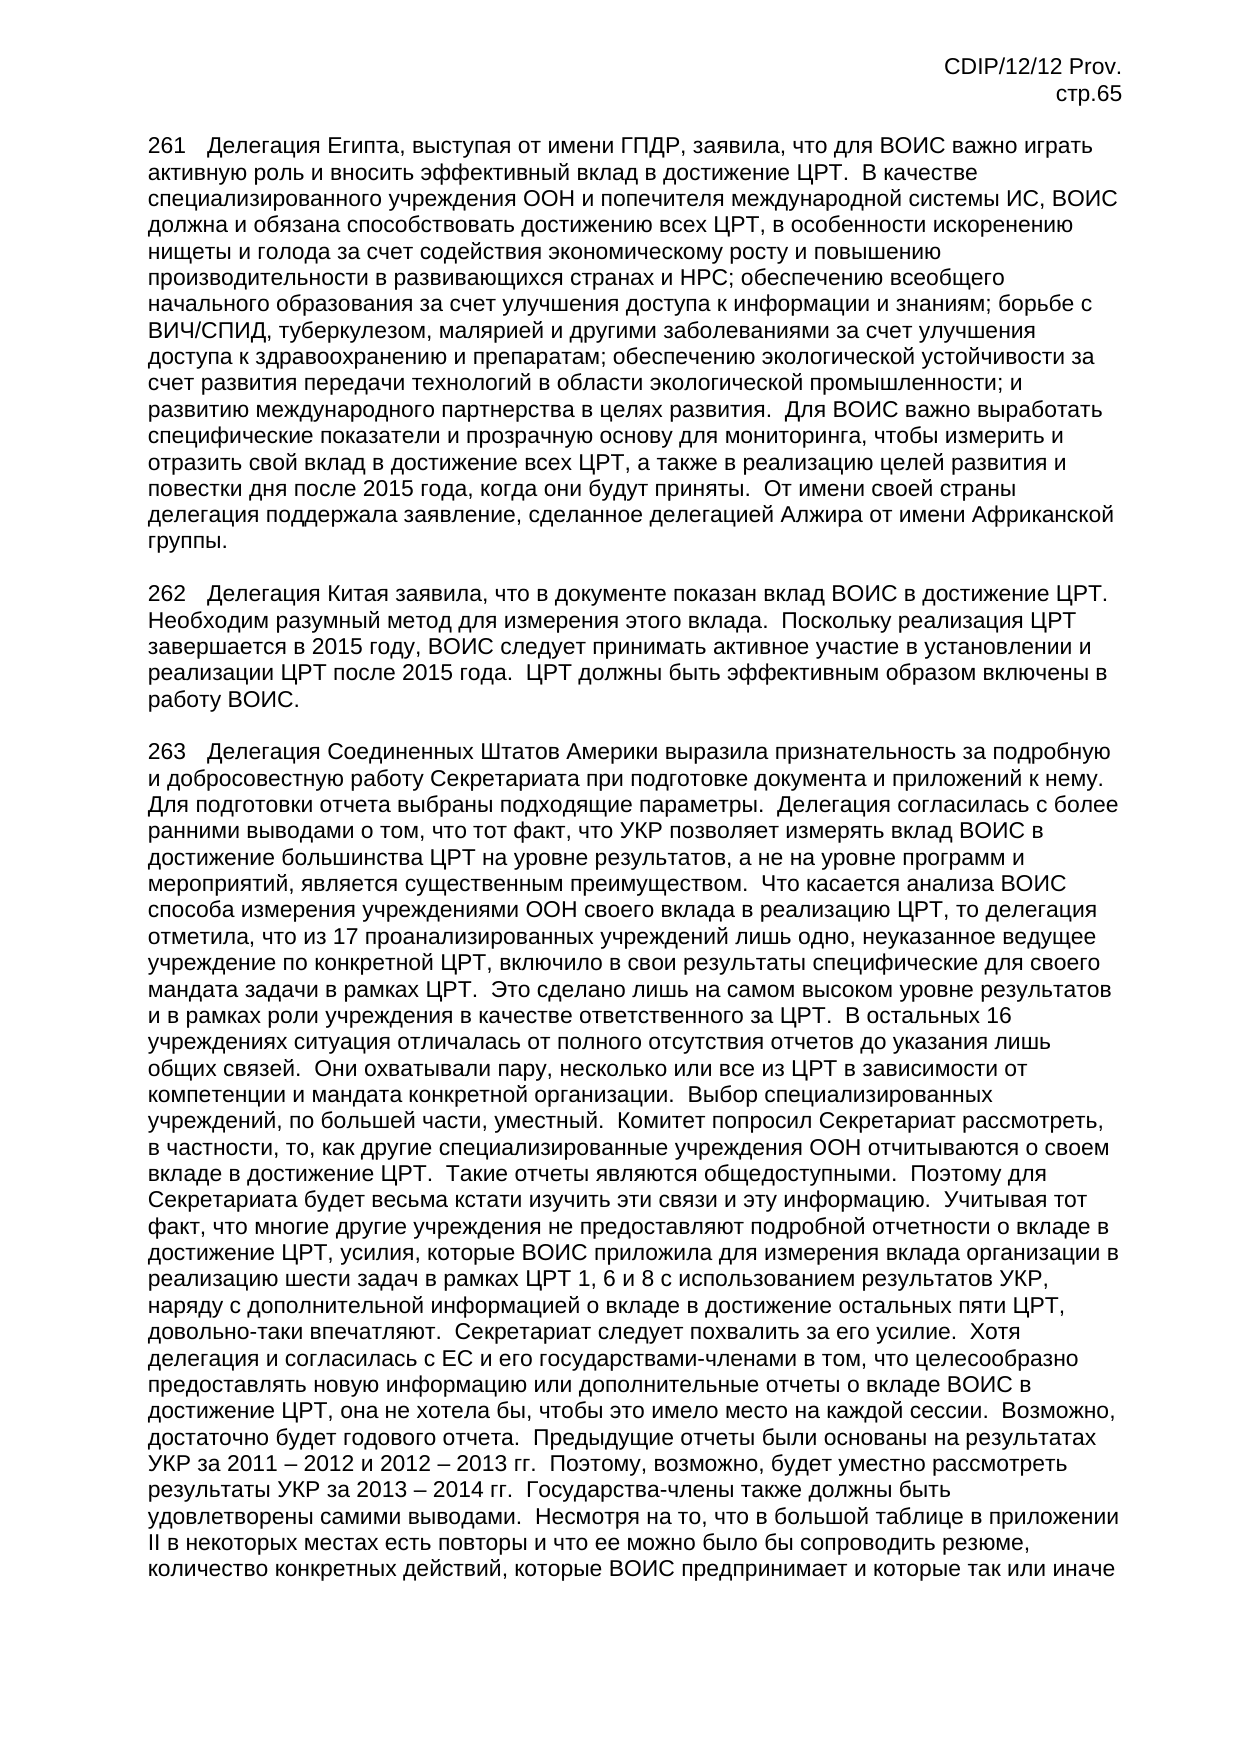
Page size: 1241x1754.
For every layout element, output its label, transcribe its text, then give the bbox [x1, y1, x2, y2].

text Делегация Китая заявила, что в документе показан вклад ВОИС в достижение ЦРТ. Необходим разумный метод для измерения этого вклада. Поскольку реализация ЦРТ завершается в 2015 году, ВОИС следует принимать активное участие в установлении и реализации ЦРТ после 2015 года. ЦРТ должны быть эффективным образом включены в работу ВОИС. [148, 580, 1122, 712]
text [148, 738, 1122, 1582]
text Делегация Египта, выступая от имени ГПДР, заявила, что для ВОИС важно играть активную роль и вносить эффективный вклад в достижение ЦРТ. В качестве специализированного учреждения ООН и попечителя международной системы ИС, ВОИС должна и обязана способствовать достижению всех ЦРТ, в особенности искоренению нищеты и голода за счет содействия экономическому росту и повышению производительности в развивающихся странах и НРС; обеспечению всеобщего начального образования за счет улучшения доступа к информации и знаниям; борьбе с ВИЧ/СПИД, туберкулезом, малярией и другими заболеваниями за счет улучшения доступа к здравоохранению и препаратам; обеспечению экологической устойчивости за счет развития передачи технологий в области экологической промышленности; и развитию международного партнерства в целях развития. Для ВОИС важно выработать специфические показатели и прозрачную основу для мониторинга, чтобы измерить и отразить свой вклад в достижение всех ЦРТ, а также в реализацию целей развития и повестки дня после 2015 года, когда они будут приняты. От имени своей страны делегация поддержала заявление, сделанное делегацией Алжира от имени Африканской группы. [148, 132, 1122, 554]
